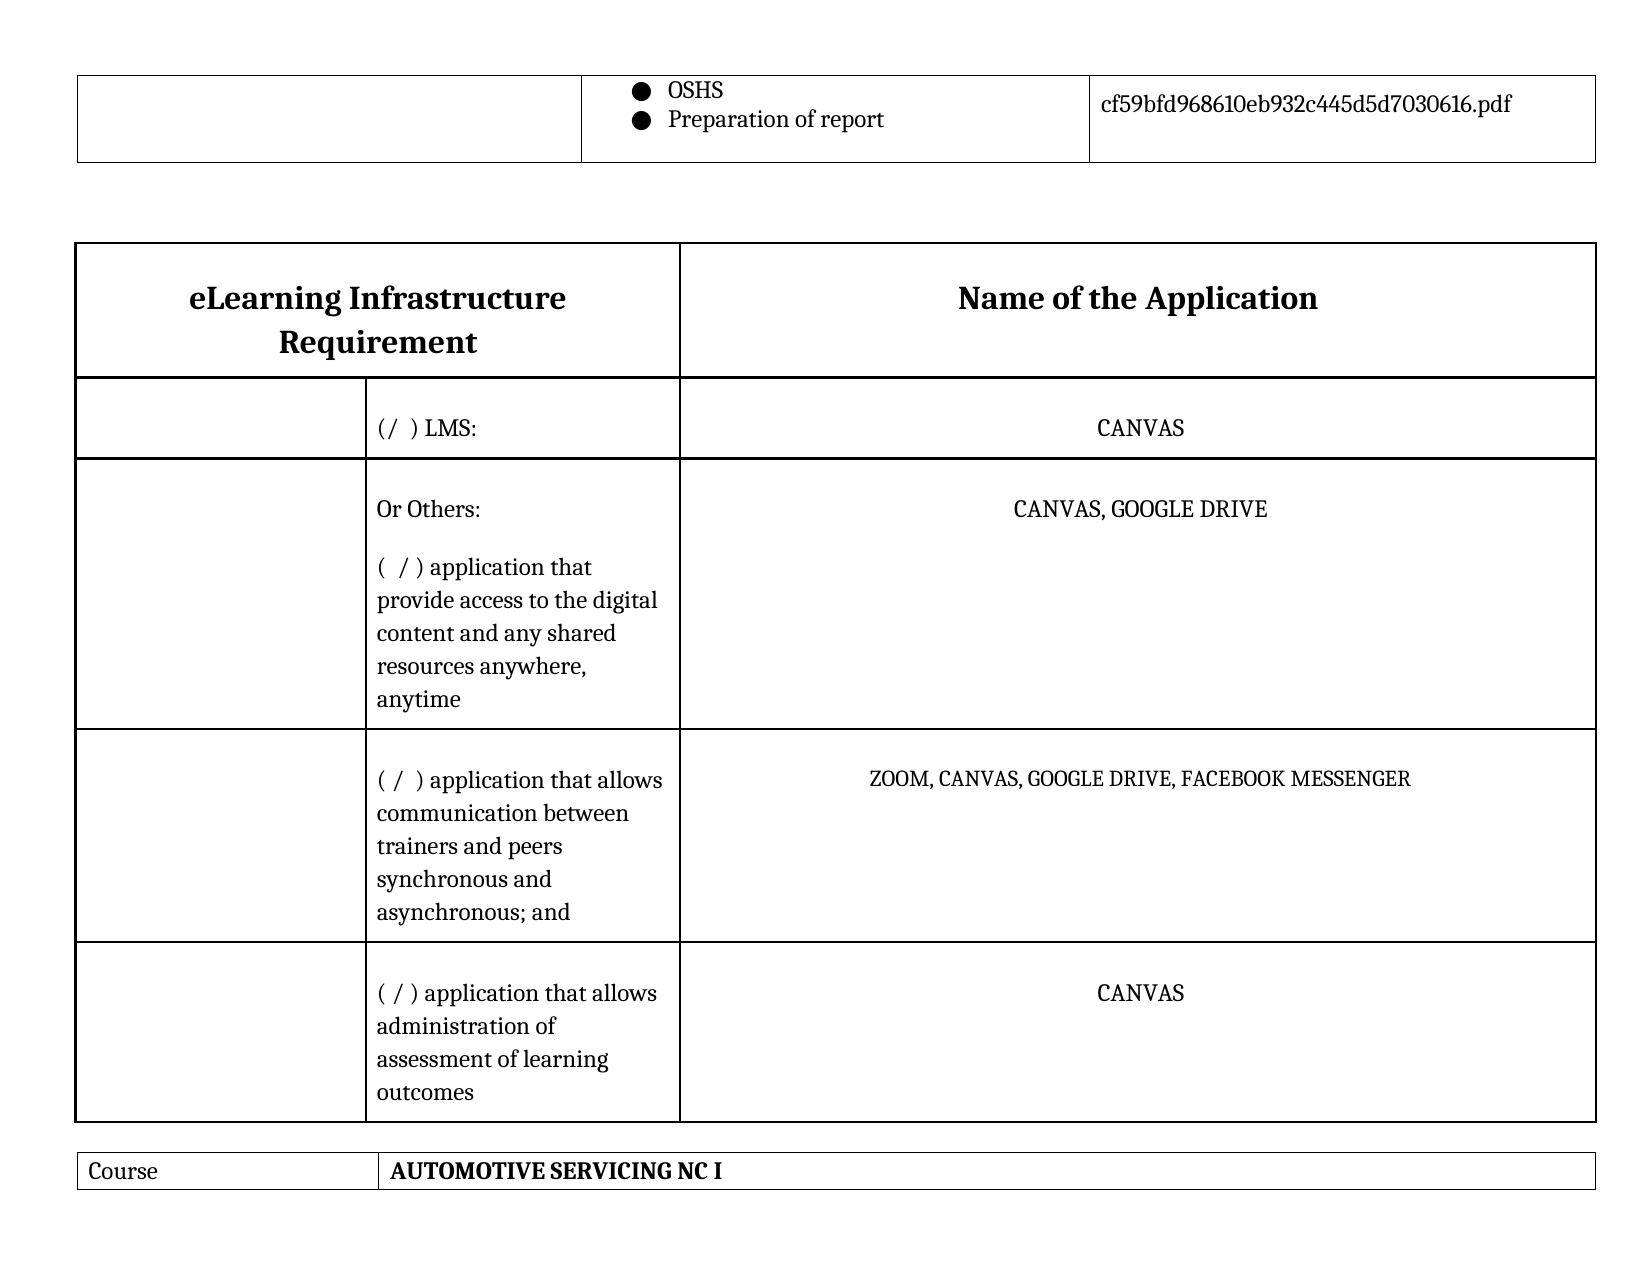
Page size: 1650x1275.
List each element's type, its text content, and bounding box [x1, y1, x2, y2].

table_cell CANVAS, GOOGLE DRIVE [681, 460, 1595, 728]
table_header Name of the Application [681, 244, 1595, 376]
table_cell Or Others: ( / ) application that provide access to the digital content and any shared resources anywhere, anytime [367, 460, 679, 728]
table_header AUTOMOTIVE SERVICING NC I [379, 1153, 1595, 1189]
table_header Course [78, 1153, 378, 1189]
table_cell [77, 943, 365, 1121]
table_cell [78, 76, 581, 162]
table_cell ( / ) application that allows administration of assessment of learning outcomes [367, 943, 679, 1121]
table_cell [77, 730, 365, 941]
table_cell [77, 379, 365, 457]
table_cell (/ ) LMS: [367, 379, 679, 457]
table_cell ZOOM, CANVAS, GOOGLE DRIVE, FACEBOOK MESSENGER [681, 730, 1595, 941]
table_header eLearning Infrastructure Requirement [77, 244, 679, 376]
table_cell CANVAS [681, 379, 1595, 457]
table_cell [1090, 76, 1595, 162]
table_cell [77, 460, 365, 728]
table_cell ( / ) application that allows communication between trainers and peers synchronous and asynchronous; and [367, 730, 679, 941]
table_cell CANVAS [681, 943, 1595, 1121]
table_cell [582, 76, 1089, 162]
